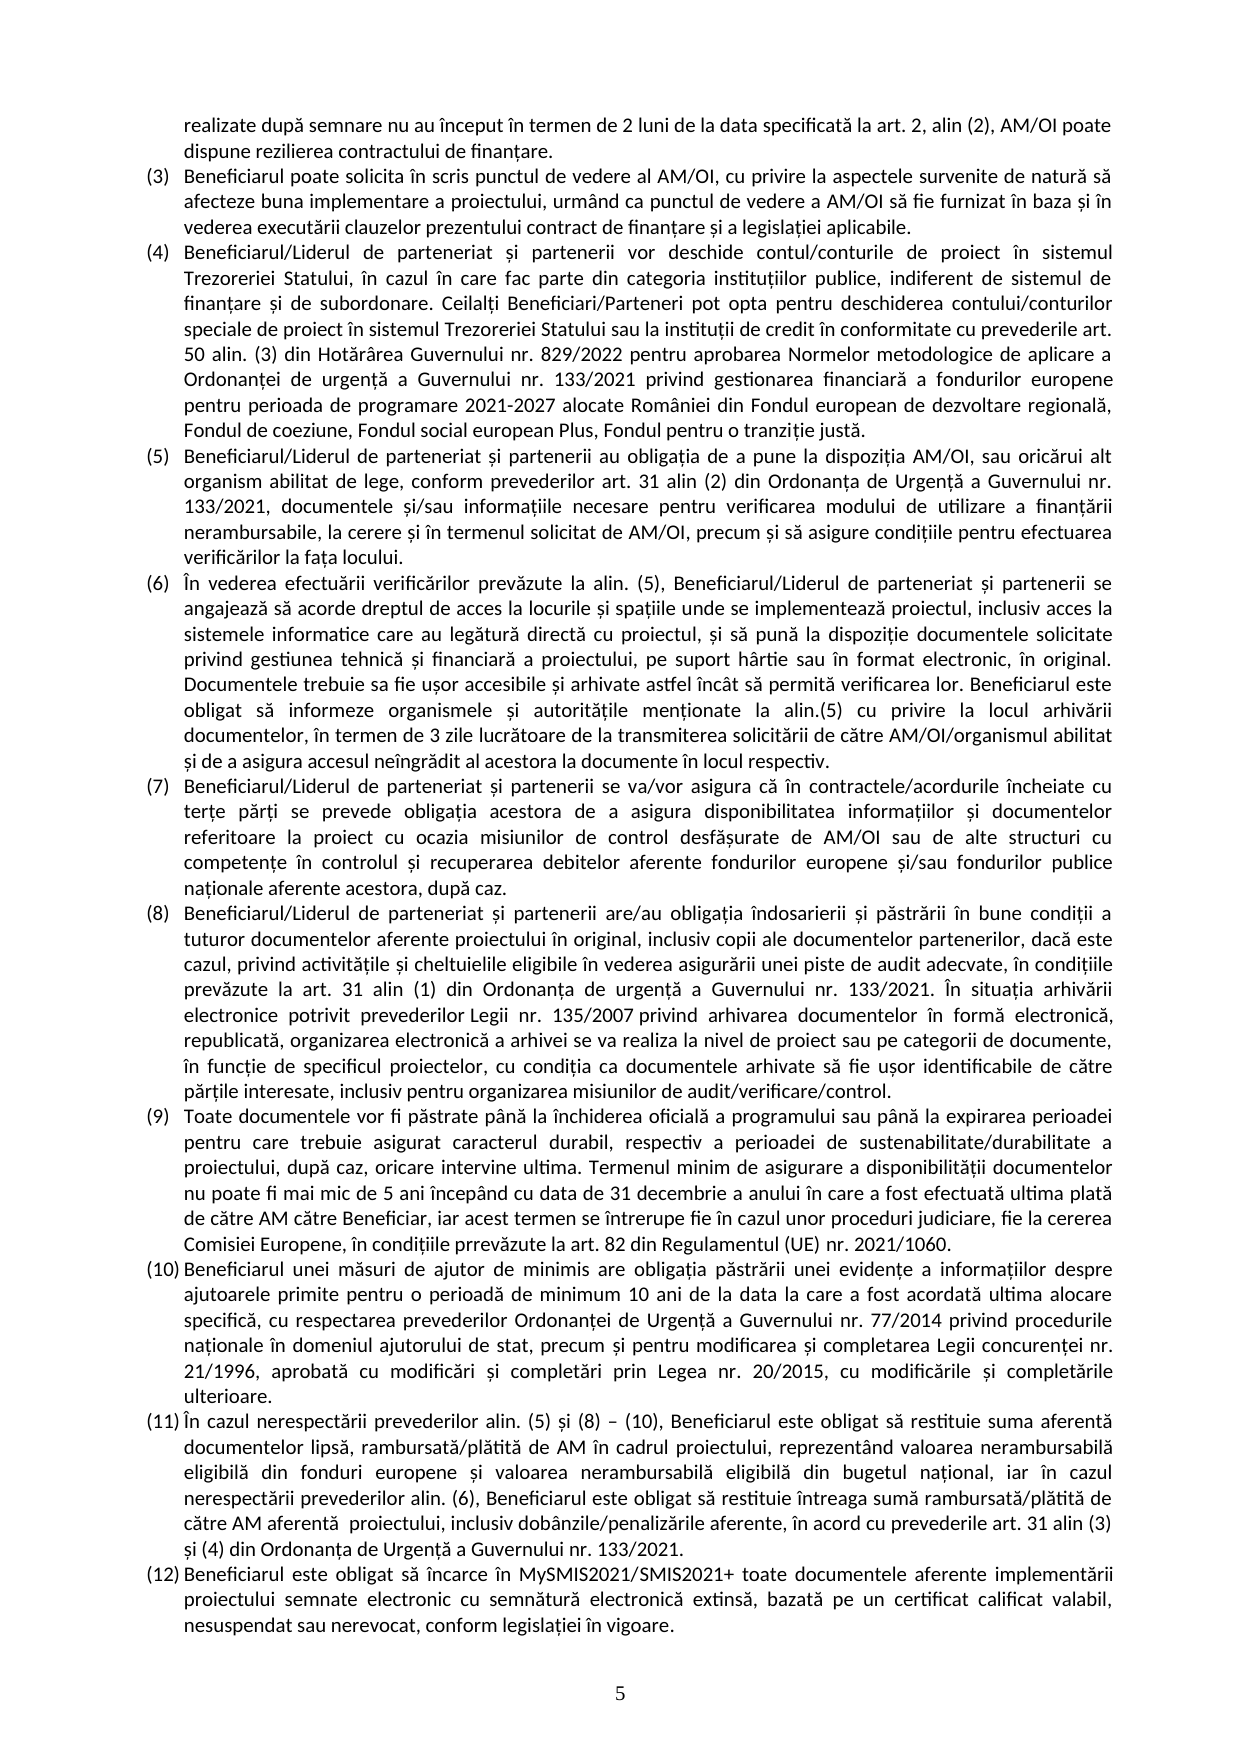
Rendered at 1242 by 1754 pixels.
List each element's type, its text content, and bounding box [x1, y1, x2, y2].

list Toate documentele vor fi păstrate până la închiderea oficială a programului sau până la expirarea perioadei pentru care trebuie asigurat caracterul durabil, respectiv a perioadei de sustenabilitate/durabilitate a proiectului, după caz, oricare intervine ultima. Termenul minim de asigurare a disponibilității documentelor nu poate fi mai mic de 5 ani începând cu data de 31 decembrie a anului în care a fost efectuată ultima plată de către AM către Beneficiar, iar acest termen se întrerupe fie în cazul unor proceduri judiciare, fie la cererea Comisiei Europene, în condițiile prrevăzute la art. 82 din Regulamentul (UE) nr. 2021/1060. [146, 1104, 1114, 1256]
list Beneficiarul/Liderul de parteneriat și partenerii vor deschide contul/conturile de proiect în sistemul Trezoreriei Statului, în cazul în care fac parte din categoria instituțiilor publice, indiferent de sistemul de finanțare şi de subordonare. Ceilalți Beneficiari/Parteneri pot opta pentru deschiderea contului/conturilor speciale de proiect în sistemul Trezoreriei Statului sau la instituții de credit în conformitate cu prevederile art. 50 alin. (3) din Hotărârea Guvernului nr. 829/2022 pentru aprobarea Normelor metodologice de aplicare a Ordonanţei de urgenţă a Guvernului nr. 133/2021 privind gestionarea financiară a fondurilor europene pentru perioada de programare 2021-2027 alocate României din Fondul european de dezvoltare regională, Fondul de coeziune, Fondul social european Plus, Fondul pentru o tranziţie justă. [146, 239, 1114, 443]
list În cazul nerespectării prevederilor alin. (5) și (8) – (10), Beneficiarul este obligat să restituie suma aferentă documentelor lipsă, rambursată/plătită de AM în cadrul proiectului, reprezentând valoarea nerambursabilă eligibilă din fonduri europene și valoarea nerambursabilă eligibilă din bugetul național, iar în cazul nerespectării prevederilor alin. (6), Beneficiarul este obligat să restituie întreaga sumă rambursată/plătită de către AM aferentă proiectului, inclusiv dobânzile/penalizările aferente, în acord cu prevederile art. 31 alin (3) și (4) din Ordonanța de Urgență a Guvernului nr. 133/2021. [146, 1409, 1114, 1561]
list Beneficiarul este obligat să încarce în MySMIS2021/SMIS2021+ toate documentele aferente implementării proiectului semnate electronic cu semnătură electronică extinsă, bazată pe un certificat calificat valabil, nesuspendat sau nerevocat, conform legislației în vigoare. [146, 1561, 1114, 1637]
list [146, 112, 1114, 163]
list Beneficiarul/Liderul de parteneriat și partenerii au obligația de a pune la dispoziția AM/OI, sau oricărui alt organism abilitat de lege, conform prevederilor art. 31 alin (2) din Ordonanța de Urgență a Guvernului nr. 133/2021, documentele și/sau informațiile necesare pentru verificarea modului de utilizare a finanțării nerambursabile, la cerere și în termenul solicitat de AM/OI, precum și să asigure condițiile pentru efectuarea verificărilor la fața locului. [146, 443, 1114, 570]
list Beneficiarul poate solicita în scris punctul de vedere al AM/OI, cu privire la aspectele survenite de natură să afecteze buna implementare a proiectului, urmând ca punctul de vedere a AM/OI să fie furnizat în baza și în vederea executării clauzelor prezentului contract de finanțare și a legislației aplicabile. [146, 163, 1114, 239]
list Beneficiarul/Liderul de parteneriat și partenerii se va/vor asigura că în contractele/acordurile încheiate cu terțe părți se prevede obligația acestora de a asigura disponibilitatea informațiilor și documentelor referitoare la proiect cu ocazia misiunilor de control desfășurate de AM/OI sau de alte structuri cu competențe în controlul și recuperarea debitelor aferente fondurilor europene și/sau fondurilor publice naționale aferente acestora, după caz. [146, 773, 1114, 900]
list Beneficiarul/Liderul de parteneriat și partenerii are/au obligația îndosarierii și păstrării în bune condiții a tuturor documentelor aferente proiectului în original, inclusiv copii ale documentelor partenerilor, dacă este cazul, privind activitățile şi cheltuielile eligibile în vederea asigurării unei piste de audit adecvate, în condițiile prevăzute la art. 31 alin (1) din Ordonanța de urgență a Guvernului nr. 133/2021. În situația arhivării electronice potrivit prevederilor Legii nr. 135/2007 privind arhivarea documentelor în formă electronică, republicată, organizarea electronică a arhivei se va realiza la nivel de proiect sau pe categorii de documente, în funcție de specificul proiectelor, cu condiția ca documentele arhivate să fie ușor identificabile de către părțile interesate, inclusiv pentru organizarea misiunilor de audit/verificare/control. [146, 900, 1114, 1104]
list Beneficiarul unei măsuri de ajutor de minimis are obligația păstrării unei evidențe a informațiilor despre ajutoarele primite pentru o perioadă de minimum 10 ani de la data la care a fost acordată ultima alocare specifică, cu respectarea prevederilor Ordonanței de Urgență a Guvernului nr. 77/2014 privind procedurile naţionale în domeniul ajutorului de stat, precum şi pentru modificarea şi completarea Legii concurenţei nr. 21/1996, aprobată cu modificări şi completări prin Legea nr. 20/2015, cu modificările şi completările ulterioare. [146, 1256, 1114, 1409]
list În vederea efectuării verificărilor prevăzute la alin. (5), Beneficiarul/Liderul de parteneriat și partenerii se angajează să acorde dreptul de acces la locurile și spațiile unde se implementează proiectul, inclusiv acces la sistemele informatice care au legătură directă cu proiectul, și să pună la dispoziție documentele solicitate privind gestiunea tehnică și financiară a proiectului, pe suport hârtie sau în format electronic, în original. Documentele trebuie sa fie ușor accesibile și arhivate astfel încât să permită verificarea lor. Beneficiarul este obligat să informeze organismele și autoritățile menționate la alin.(5) cu privire la locul arhivării documentelor, în termen de 3 zile lucrătoare de la transmiterea solicitării de către AM/OI/organismul abilitat și de a asigura accesul neîngrădit al acestora la documente în locul respectiv. [146, 570, 1114, 773]
